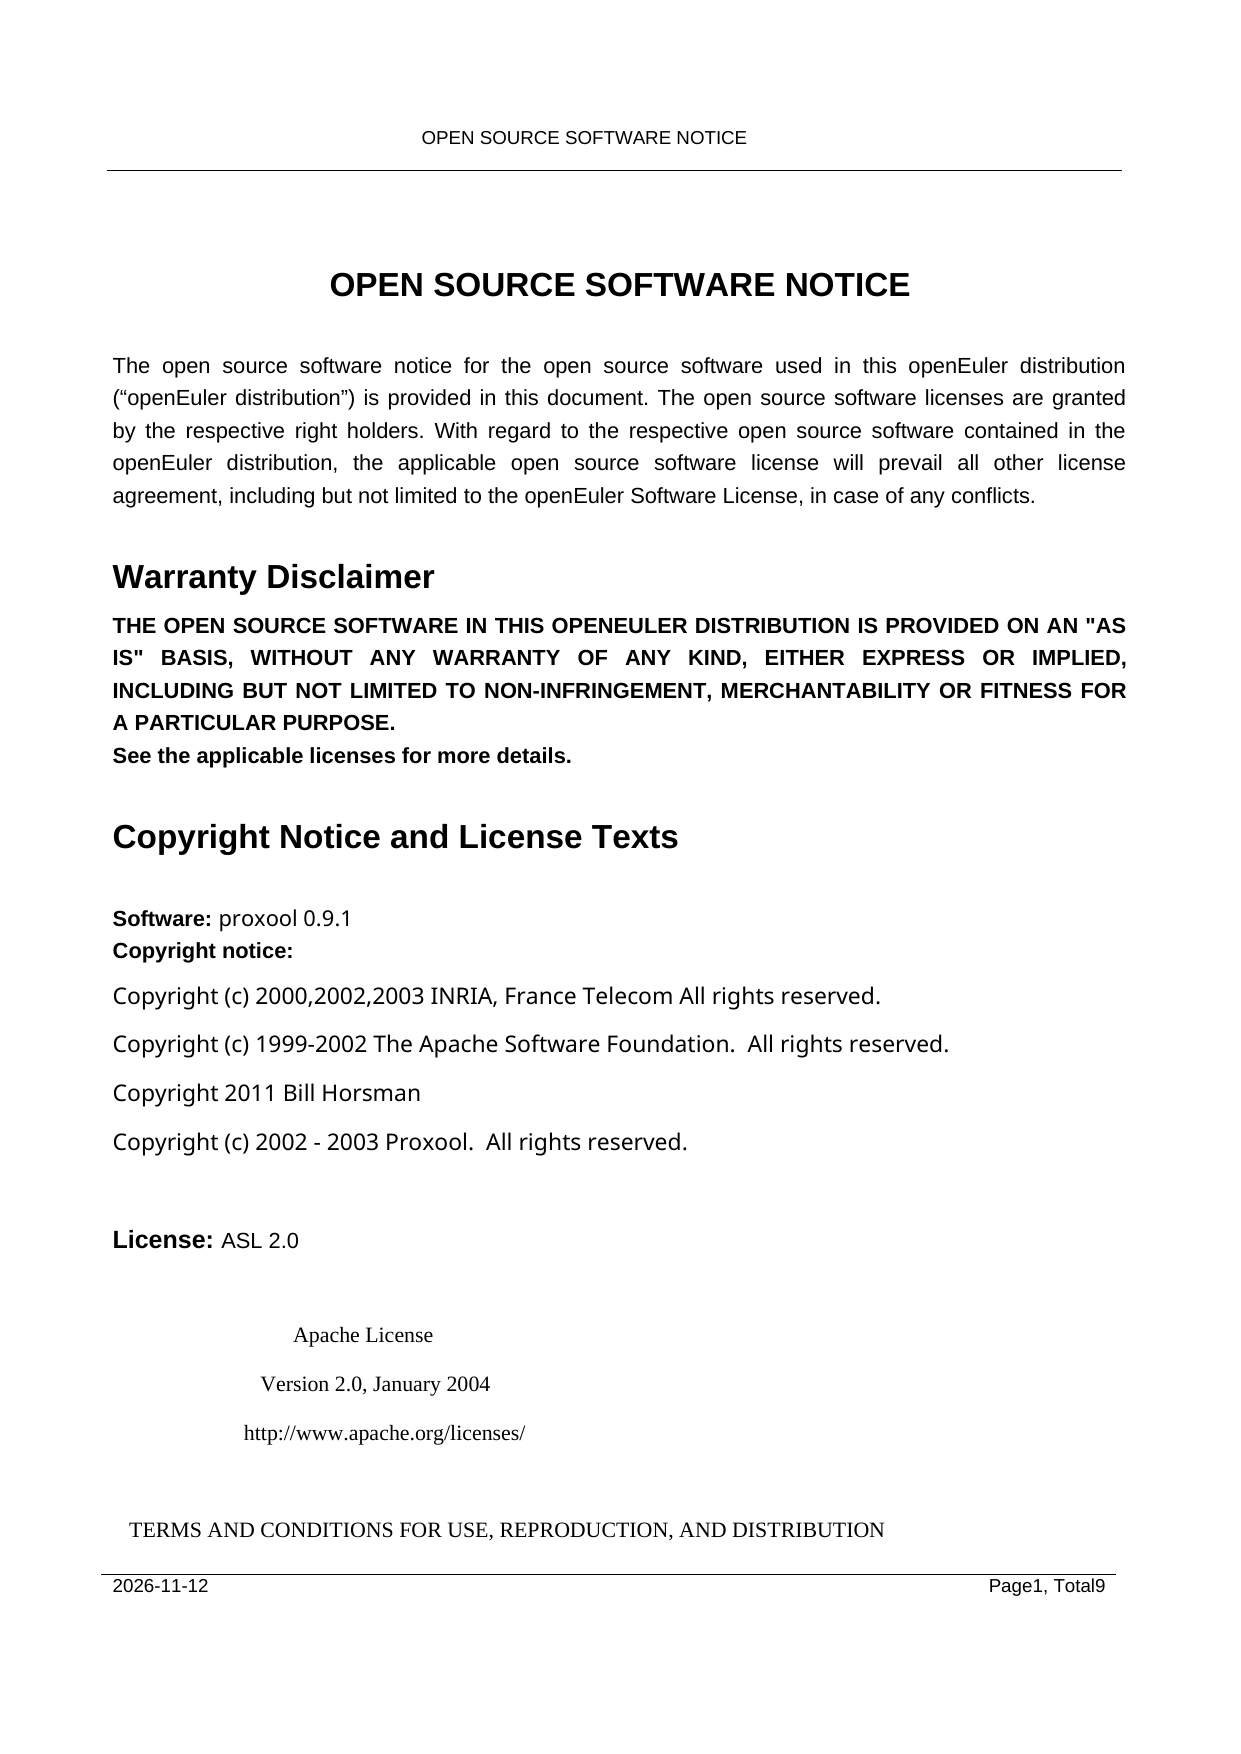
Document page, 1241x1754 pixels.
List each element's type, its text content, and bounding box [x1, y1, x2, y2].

text Copyright Notice and License Texts [112, 804, 1128, 869]
text Software: proxool 0.9.1 [112, 901, 1128, 934]
text Copyright (c) 2000,2002,2003 INRIA, France Telecom All rights reserved. Copyright (c) 1999-2002 The Apache Software Foundation. All rights reserved. Copyright 2011 Bill Horsman Copyright (c) 2002 - 2003 Proxool. All rights reserved. [112, 979, 1128, 1207]
text Copyright notice: [112, 934, 1128, 966]
text Warranty Disclaimer [112, 544, 1128, 609]
text THE OPEN SOURCE SOFTWARE IN THIS OPENEULER DISTRIBUTION IS PROVIDED ON AN "AS IS" BASIS, WITHOUT ANY WARRANTY OF ANY KIND, EITHER EXPRESS OR IMPLIED, INCLUDING BUT NOT LIMITED TO NON-INFRINGEMENT, MERCHANTABILITY OR FITNESS FOR A PARTICULAR PURPOSE. See the applicable licenses for more details. [112, 609, 1128, 771]
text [112, 1270, 1128, 1546]
text OPEN SOURCE SOFTWARE NOTICE [112, 251, 1128, 316]
text The open source software notice for the open source software used in this openEuler distribution (“openEuler distribution”) is provided in this document. The open source software licenses are granted by the respective right holders. With regard to the respective open source software contained in the openEuler distribution, the applicable open source software license will prevail all other license agreement, including but not limited to the openEuler Software License, in case of any conflicts. [112, 349, 1128, 511]
text License: ASL 2.0 [112, 1223, 1128, 1255]
